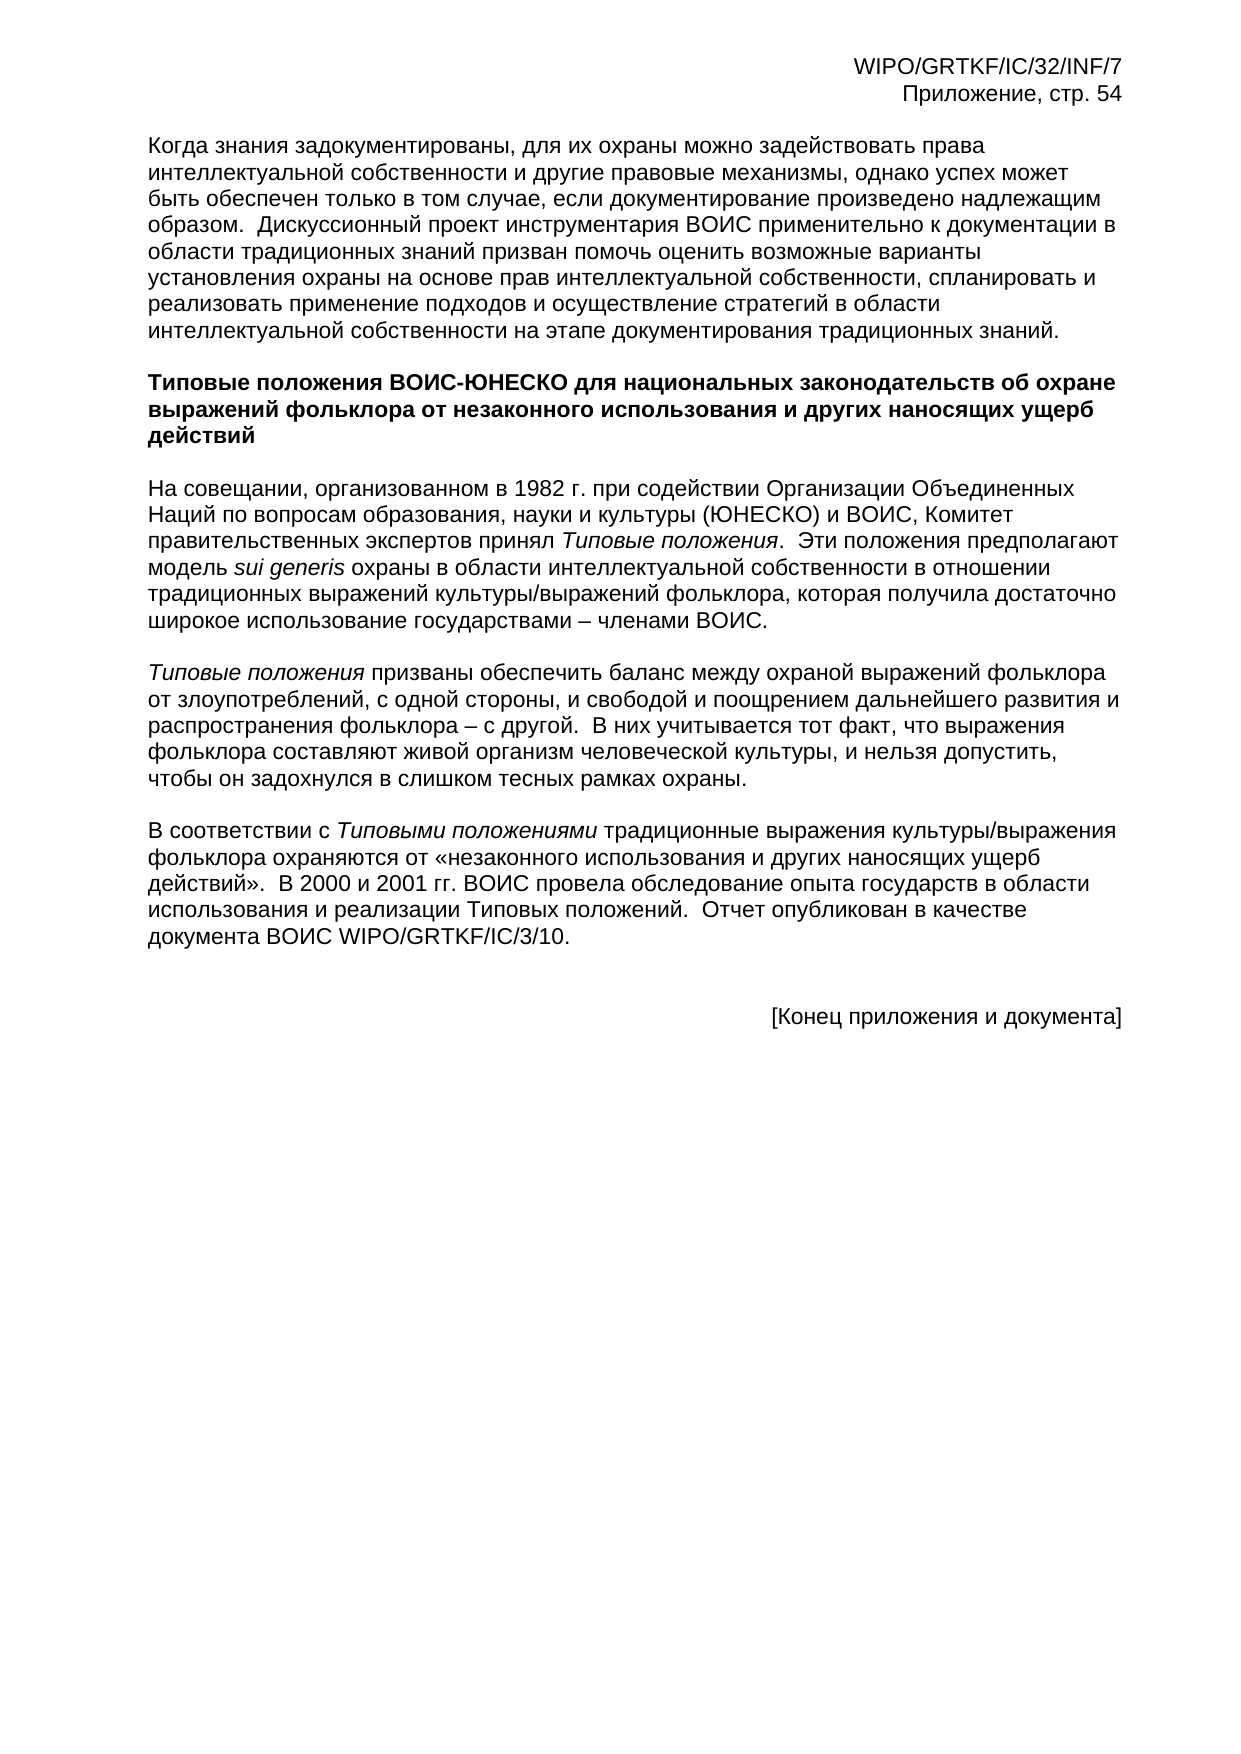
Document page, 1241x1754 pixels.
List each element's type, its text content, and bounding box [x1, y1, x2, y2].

text Типовые положения ВОИС-ЮНЕСКО для национальных законодательств об охране выражений фольклора от незаконного использования и других наносящих ущерб действий [148, 369, 1122, 448]
text В соответствии с Типовыми положениями традиционные выражения культуры/выражения фольклора охраняются от «незаконного использования и других наносящих ущерб действий». В 2000 и 2001 гг. ВОИС провела обследование опыта государств в области использования и реализации Типовых положений. Отчет опубликован в качестве документа ВОИС WIPO/GRTKF/IC/3/10. [148, 817, 1122, 949]
text Когда знания задокументированы, для их охраны можно задействовать права интеллектуальной собственности и другие правовые механизмы, однако успех может быть обеспечен только в том случае, если документирование произведено надлежащим образом. Дискуссионный проект инструментария ВОИС применительно к документации в области традиционных знаний призван помочь оценить возможные варианты установления охраны на основе прав интеллектуальной собственности, спланировать и реализовать применение подходов и осуществление стратегий в области интеллектуальной собственности на этапе документирования традиционных знаний. [148, 132, 1122, 343]
text Типовые положения призваны обеспечить баланс между охраной выражений фольклора от злоупотреблений, с одной стороны, и свободой и поощрением дальнейшего развития и распространения фольклора – с другой. В них учитывается тот факт, что выражения фольклора составляют живой организм человеческой культуры, и нельзя допустить, чтобы он задохнулся в слишком тесных рамках охраны. [148, 659, 1122, 791]
text [Конец приложения и документа] [148, 1002, 1122, 1029]
text На совещании, организованном в 1982 г. при содействии Организации Объединенных Наций по вопросам образования, науки и культуры (ЮНЕСКО) и ВОИС, Комитет правительственных экспертов принял Типовые положения. Эти положения предполагают модель sui generis охраны в области интеллектуальной собственности в отношении традиционных выражений культуры/выражений фольклора, которая получила достаточно широкое использование государствами – членами ВОИС. [148, 475, 1122, 633]
